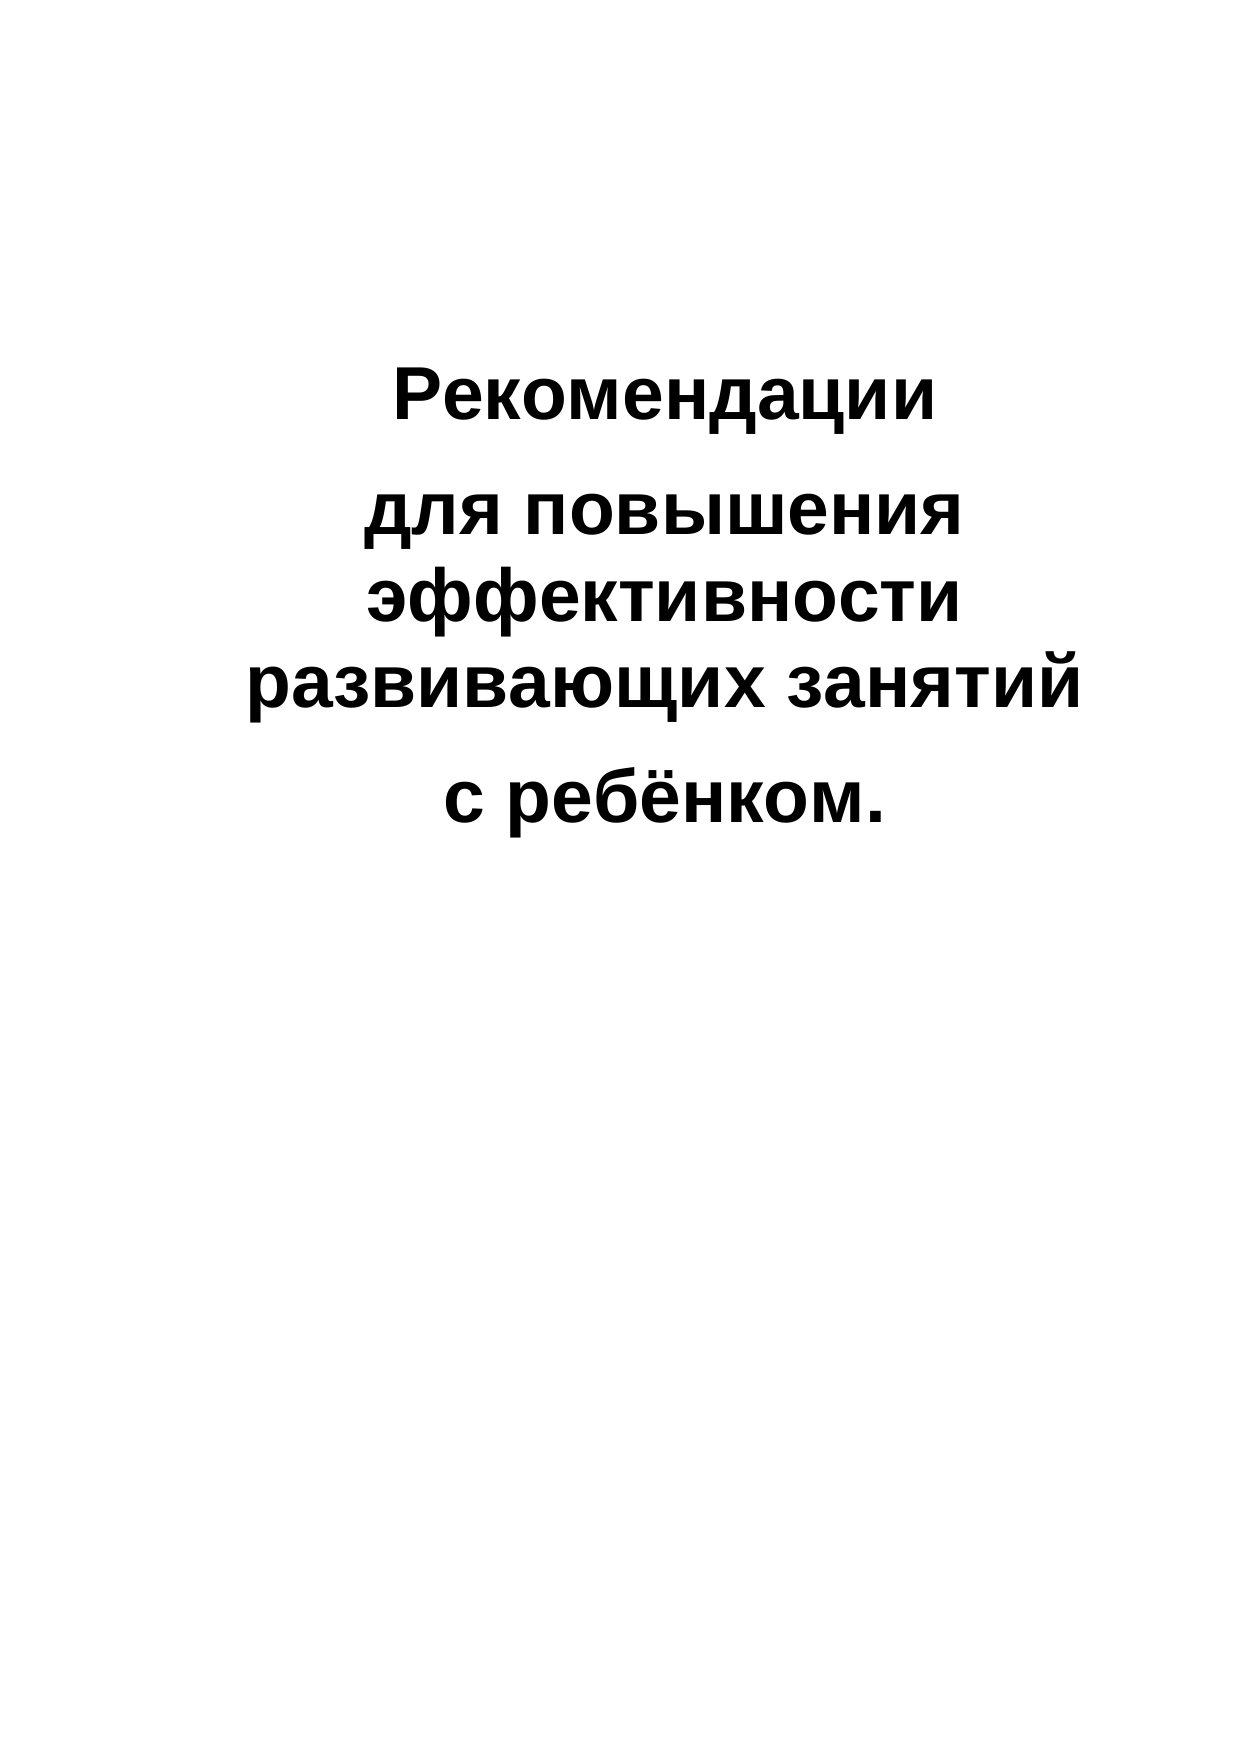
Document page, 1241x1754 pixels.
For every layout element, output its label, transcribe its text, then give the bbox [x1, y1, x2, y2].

text Рекомендации [177, 349, 1152, 435]
text с ребёнком. [177, 752, 1152, 838]
text для повышения эффективности развивающих занятий [177, 464, 1152, 723]
